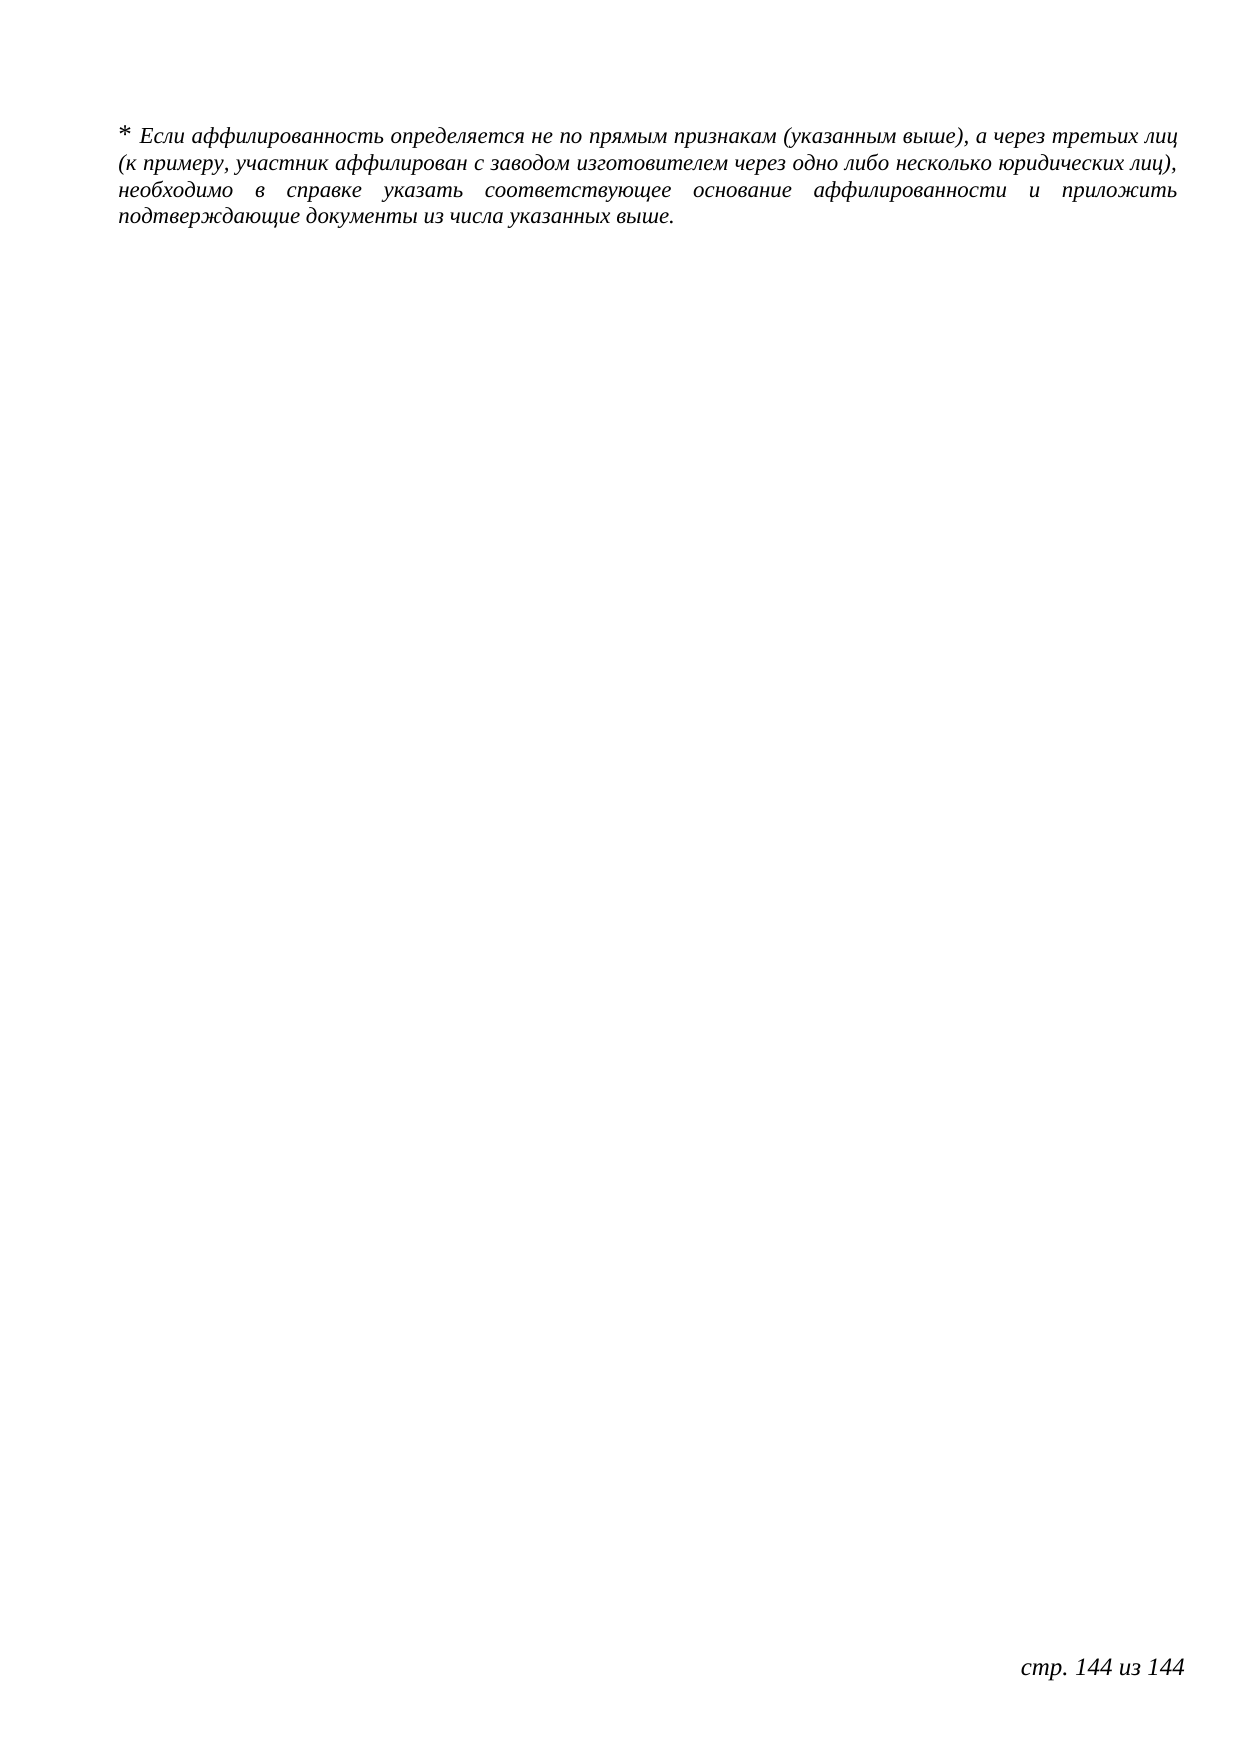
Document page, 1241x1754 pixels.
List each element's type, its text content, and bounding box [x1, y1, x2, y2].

text * Если аффилированность определяется не по прямым признакам (указанным выше), а через третьих лиц (к примеру, участник аффилирован с заводом изготовителем через одно либо несколько юридических лиц), необходимо в справке указать соответствующее основание аффилированности и приложить подтверждающие документы из числа указанных выше. [118, 118, 1181, 228]
